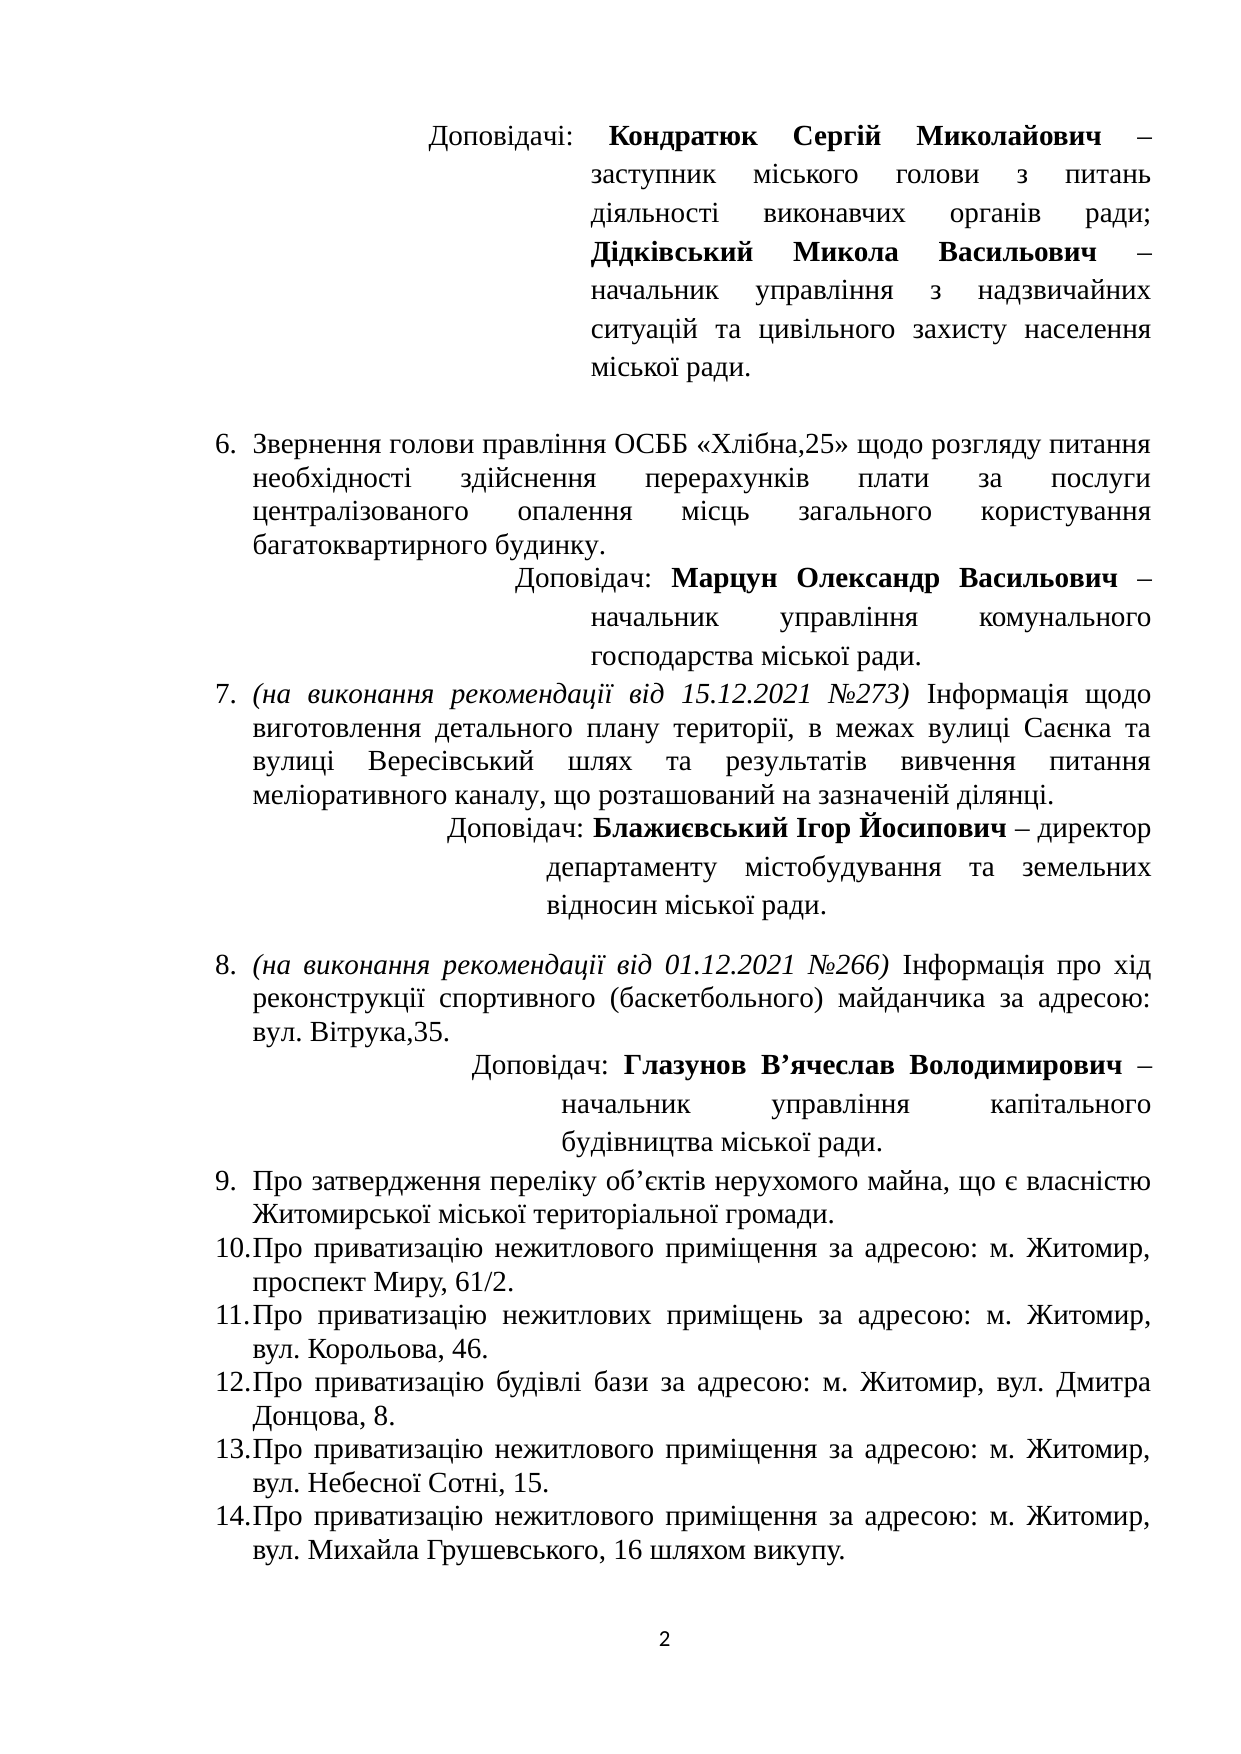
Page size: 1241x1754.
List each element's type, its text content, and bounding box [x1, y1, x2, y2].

list Доповідач: Глазунов В’ячеслав Володимирович – начальник управління капітального будівництва міської ради. [413, 1047, 1152, 1158]
list Про приватизацію нежитлового приміщення за адресою: м. Житомир, проспект Миру, 61/2. [215, 1230, 1152, 1297]
list (на виконання рекомендації від 15.12.2021 №273) Інформація щодо виготовлення детального плану території, в межах вулиці Саєнка та вулиці Вересівський шлях та результатів вивчення питання меліоративного каналу, що розташований на зазначеній ділянці. [215, 676, 1152, 810]
list Про затвердження переліку об’єктів нерухомого майна, що є власністю Житомирської міської територіальної громади. [215, 1163, 1152, 1230]
list (на виконання рекомендації від 01.12.2021 №266) Інформація про хід реконструкції спортивного (баскетбольного) майданчика за адресою: вул. Вітрука,35. [215, 947, 1152, 1047]
text Доповідач: Блажиєвський Ігор Йосипович – директор департаменту містобудування та земельних відносин міської ради. [384, 810, 1152, 921]
list Доповідачі: Кондратюк Сергій Миколайович – заступник міського голови з питань діяльності виконавчих органів ради; Дідківський Микола Васильович – начальник управління з надзвичайних ситуацій та цивільного захисту населення міської ради. [428, 118, 1152, 383]
list Про приватизацію будівлі бази за адресою: м. Житомир, вул. Дмитра Донцова, 8. [215, 1364, 1152, 1431]
list Про приватизацію нежитлового приміщення за адресою: м. Житомир, вул. Михайла Грушевського, 16 шляхом викупу. [215, 1498, 1152, 1566]
list Про приватизацію нежитлових приміщень за адресою: м. Житомир, вул. Корольова, 46. [215, 1297, 1152, 1364]
list Про приватизацію нежитлового приміщення за адресою: м. Житомир, вул. Небесної Сотні, 15. [215, 1431, 1152, 1498]
list Доповідач: Марцун Олександр Васильович – начальник управління комунального господарства міської ради. [384, 561, 1152, 671]
list Звернення голови правління ОСББ «Хлібна,25» щодо розгляду питання необхідності здійснення перерахунків плати за послуги централізованого опалення місць загального користування багатоквартирного будинку. [215, 426, 1152, 561]
